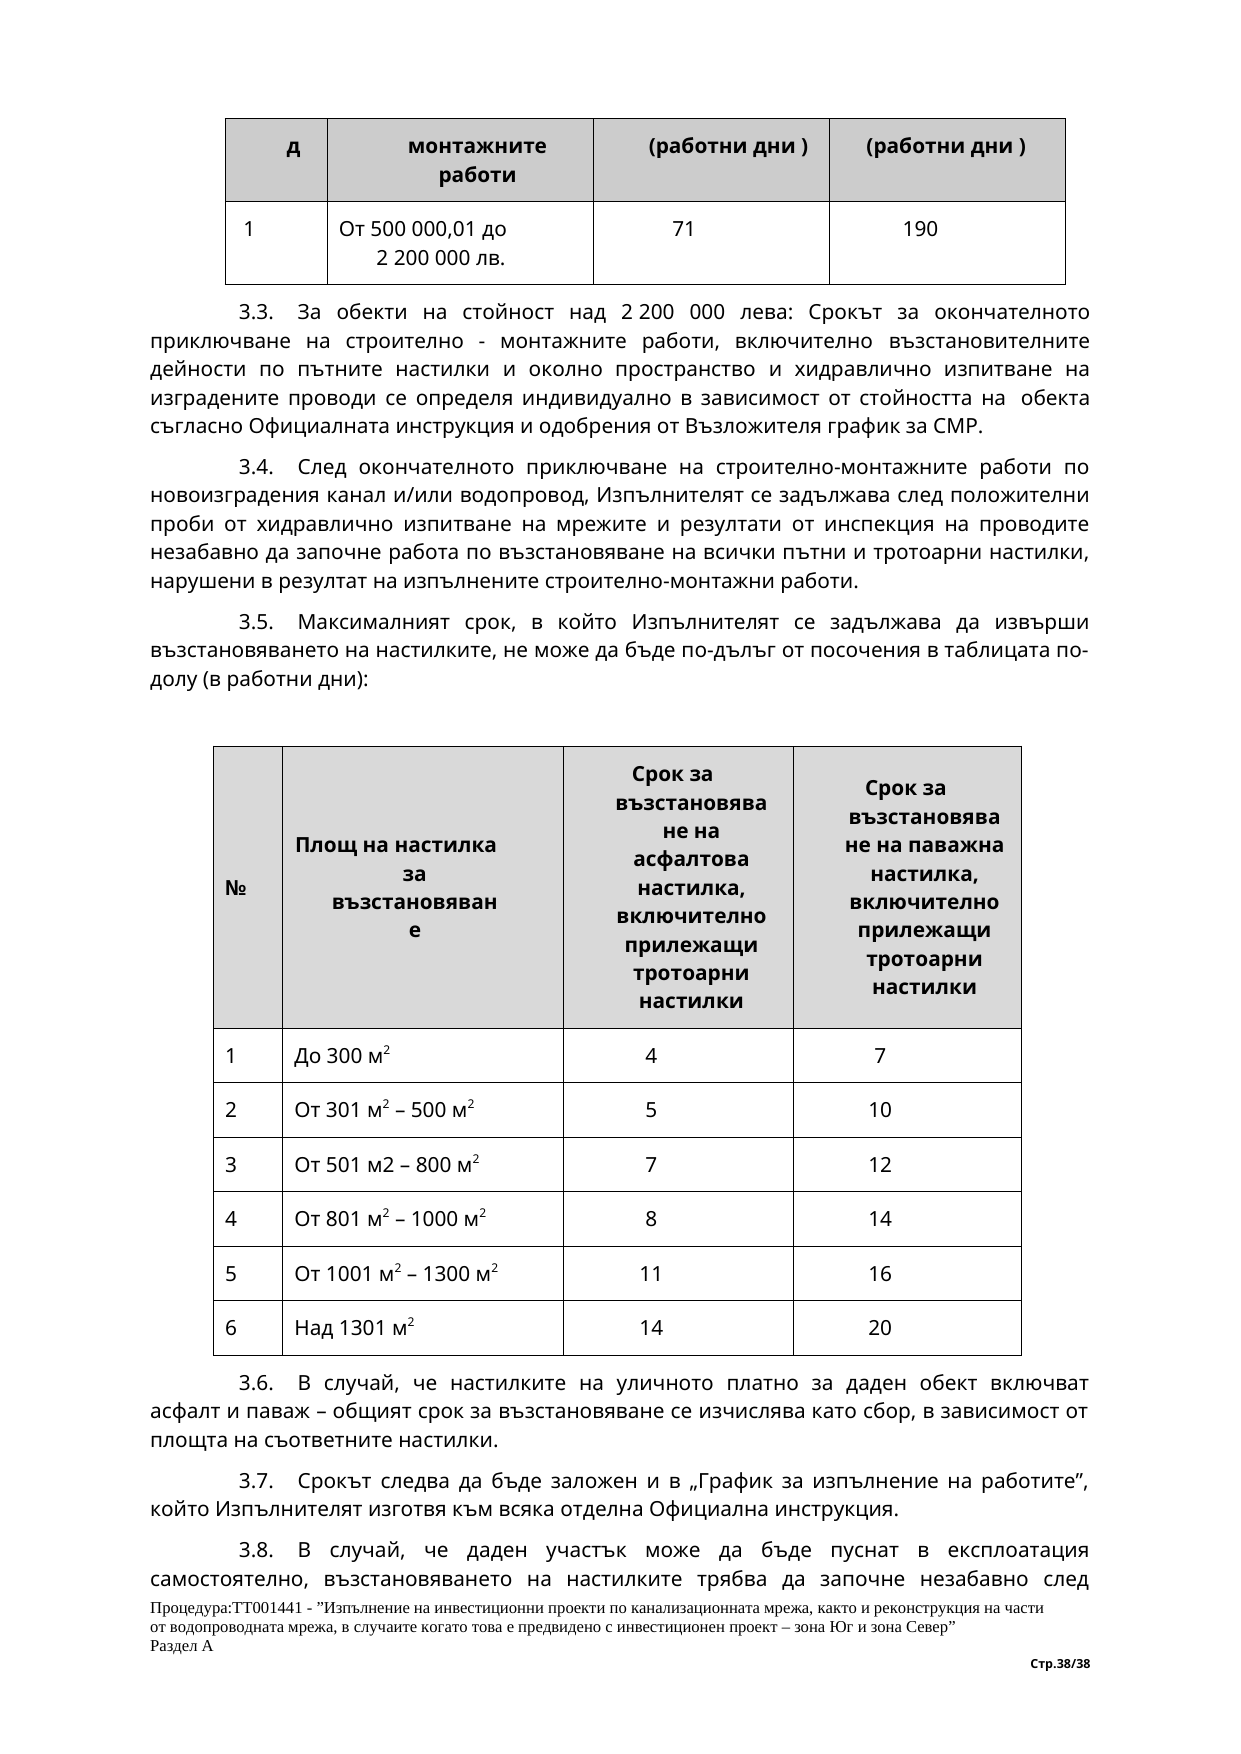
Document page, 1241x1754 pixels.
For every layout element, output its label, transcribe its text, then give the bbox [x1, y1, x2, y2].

list В случай, че настилките на уличното платно за даден обект включват асфалт и паваж – общият срок за възстановяване се изчислява като сбор, в зависимост от площта на съответните настилки. [150, 1368, 1090, 1453]
table_header Срок за възстановяване на асфалтова настилка, включително прилежащи тротоарни настилки [564, 747, 793, 1028]
table_cell От 501 м2 – 800 м2 [283, 1138, 563, 1191]
table_cell 14 [564, 1301, 793, 1354]
table_cell От 500 000,01 до 2 200 000 лв. [328, 202, 593, 284]
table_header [830, 119, 1065, 201]
table_cell 1 [226, 202, 327, 284]
table_cell 12 [794, 1138, 1021, 1191]
table_header Площ на настилка за възстановяване [283, 747, 563, 1028]
table_cell 8 [564, 1192, 793, 1246]
table_cell 4 [564, 1029, 793, 1082]
table_cell 5 [214, 1247, 282, 1300]
table_cell 71 [594, 202, 829, 284]
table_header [594, 119, 829, 201]
table_header № [214, 747, 282, 1028]
table_header N по ред [226, 119, 327, 201]
table_cell 2 [214, 1083, 282, 1137]
table_header Срок за възстановяване на паважна настилка, включително прилежащи тротоарни настилки [794, 747, 1021, 1028]
table_cell 6 [214, 1301, 282, 1354]
list За обекти на стойност над 2 200 000 лева: Срокът за окончателното приключване на строително - монтажните работи, включително възстановителните дейности по пътните настилки и околно пространство и хидравлично изпитване на изградените проводи се определя индивидуално в зависимост от стойността на обекта съгласно Официалната инструкция и одобрения от Възложителя график за СМР. [150, 297, 1090, 440]
list След окончателното приключване на строително-монтажните работи по новоизградения канал и/или водопровод, Изпълнителят се задължава след положителни проби от хидравлично изпитване на мрежите и резултати от инспекция на проводите незабавно да започне работа по възстановяване на всички пътни и тротоарни настилки, нарушени в резултат на изпълнените строително-монтажни работи. [150, 452, 1090, 594]
table_cell 7 [564, 1138, 793, 1191]
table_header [328, 119, 593, 201]
list Максималният срок, в който Изпълнителят се задължава да извърши възстановяването на настилките, не може да бъде по-дълъг от посочения в таблицата по-долу (в работни дни): [150, 607, 1090, 692]
table_cell 16 [794, 1247, 1021, 1300]
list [150, 1535, 1090, 1592]
list Срокът следва да бъде заложен и в „График за изпълнение на работите”, който Изпълнителят изготвя към всяка отделна Официална инструкция. [150, 1466, 1090, 1523]
table_cell От 801 м2 – 1000 м2 [283, 1192, 563, 1246]
table_cell 7 [794, 1029, 1021, 1082]
table_cell 1 [214, 1029, 282, 1082]
table_cell 4 [214, 1192, 282, 1246]
table_cell 5 [564, 1083, 793, 1137]
table_cell 20 [794, 1301, 1021, 1354]
table_cell Над 1301 м2 [283, 1301, 563, 1354]
table_cell 190 [830, 202, 1065, 284]
table_cell От 1001 м2 – 1300 м2 [283, 1247, 563, 1300]
table_cell 14 [794, 1192, 1021, 1246]
table_cell До 300 м2 [283, 1029, 563, 1082]
table_cell От 301 м2 – 500 м2 [283, 1083, 563, 1137]
table_cell 3 [214, 1138, 282, 1191]
table_cell 10 [794, 1083, 1021, 1137]
table_cell 11 [564, 1247, 793, 1300]
